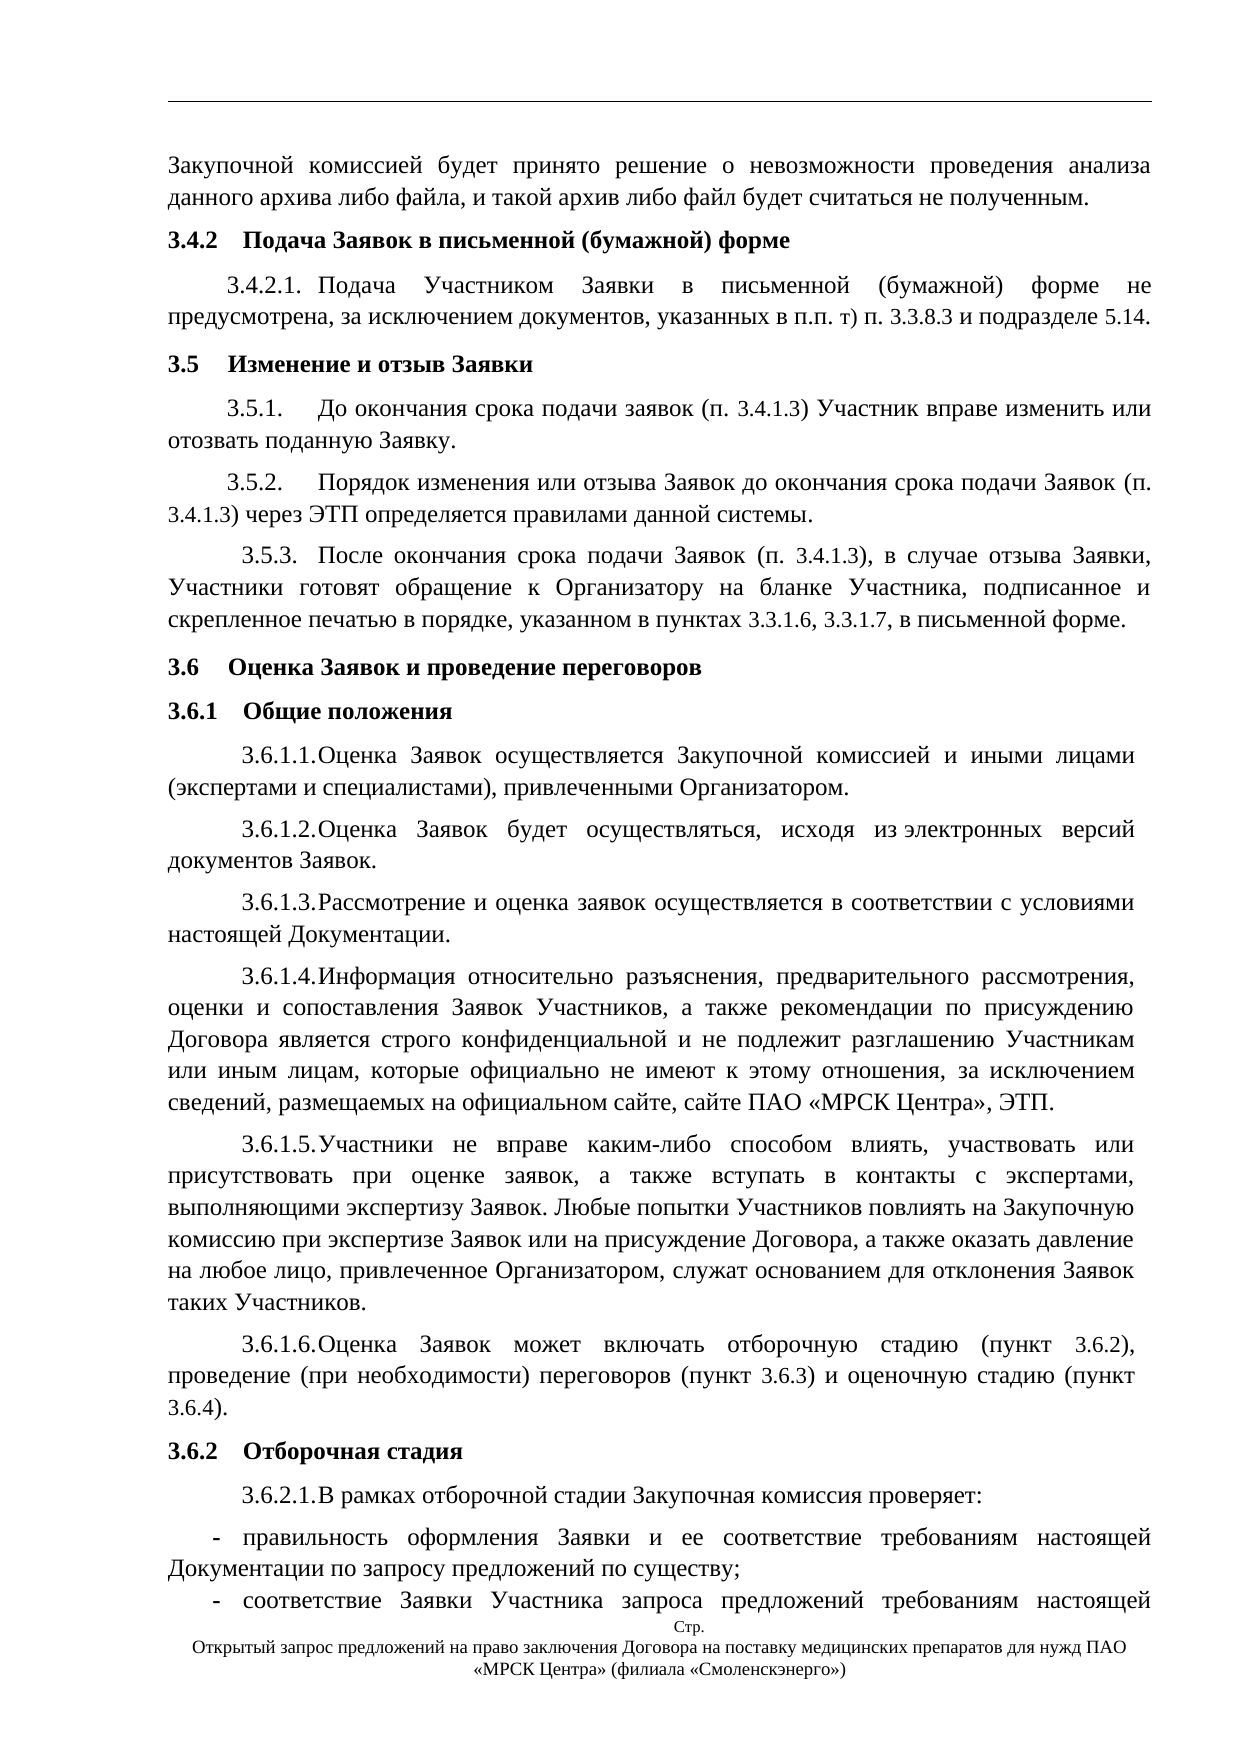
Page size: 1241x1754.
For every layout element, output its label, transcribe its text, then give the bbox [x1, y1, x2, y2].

list Оценка Заявок осуществляется Закупочной комиссией и иными лицами (экспертами и специалистами), привлеченными Организатором. [168, 740, 1135, 800]
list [168, 1585, 1152, 1614]
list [168, 150, 1152, 210]
list Оценка Заявок может включать отборочную стадию (пункт 3.6.2), проведение (при необходимости) переговоров (пункт 3.6.3) и оценочную стадию (пункт 3.6.4). [168, 1329, 1135, 1421]
subtitle Оценка Заявок и проведение переговоров [168, 652, 1152, 681]
list Информация относительно разъяснения, предварительного рассмотрения, оценки и сопоставления Заявок Участников, а также рекомендации по присуждению Договора является строго конфиденциальной и не подлежит разглашению Участникам или иным лицам, которые официально не имеют к этому отношения, за исключением сведений, размещаемых на официальном сайте, сайте ПАО «МРСК Центра», ЭТП. [168, 961, 1135, 1116]
list Оценка Заявок будет осуществляться, исходя из электронных версий документов Заявок. [168, 814, 1135, 874]
subtitle Общие положения [168, 696, 1152, 725]
subtitle Изменение и отзыв Заявки [168, 349, 1152, 378]
list правильность оформления Заявки и ее соответствие требованиям настоящей Документации по запросу предложений по существу; [168, 1522, 1152, 1582]
list Порядок изменения или отзыва Заявок до окончания срока подачи Заявок (п. 3.4.1.3) через ЭТП определяется правилами данной системы. [168, 467, 1152, 527]
list До окончания срока подачи заявок (п. 3.4.1.3) Участник вправе изменить или отозвать поданную Заявку. [168, 393, 1152, 454]
list Участники не вправе каким-либо способом влиять, участвовать или присутствовать при оценке заявок, а также вступать в контакты с экспертами, выполняющими экспертизу Заявок. Любые попытки Участников повлиять на Закупочную комиссию при экспертизе Заявок или на присуждение Договора, а также оказать давление на любое лицо, привлеченное Организатором, служат основанием для отклонения Заявок таких Участников. [168, 1129, 1135, 1316]
list После окончания срока подачи Заявок (п. 3.4.1.3), в случае отзыва Заявки, Участники готовят обращение к Организатору на бланке Участника, подписанное и скрепленное печатью в порядке, указанном в пунктах 3.3.1.6, 3.3.1.7, в письменной форме. [168, 541, 1152, 632]
list Подача Участником Заявки в письменной (бумажной) форме не предусмотрена, за исключением документов, указанных в п.п. т) п. 3.3.8.3 и подразделе 5.14. [168, 270, 1152, 330]
subtitle Подача Заявок в письменной (бумажной) форме [168, 226, 1152, 254]
list Рассмотрение и оценка заявок осуществляется в соответствии с условиями настоящей Документации. [168, 887, 1135, 947]
subtitle Отборочная стадия [168, 1436, 1152, 1465]
list В рамках отборочной стадии Закупочная комиссия проверяет: [168, 1480, 1135, 1509]
